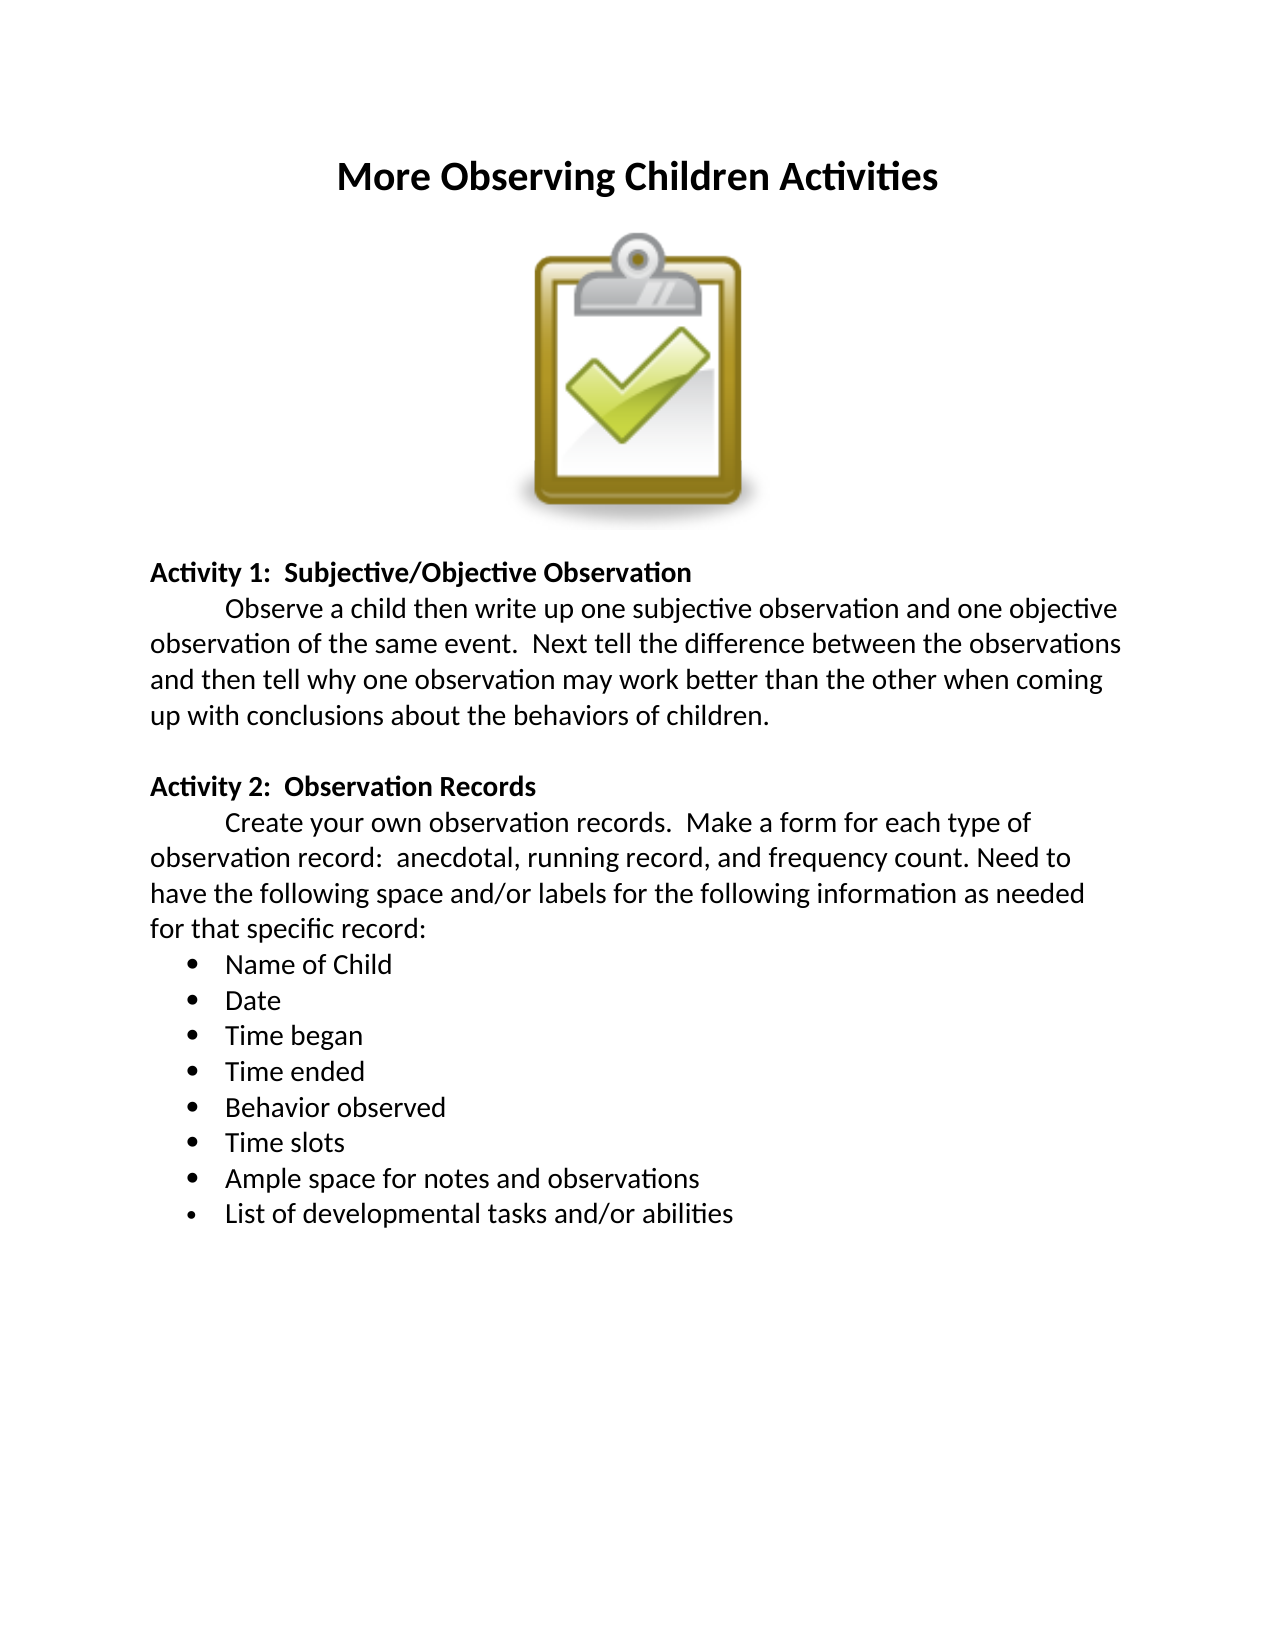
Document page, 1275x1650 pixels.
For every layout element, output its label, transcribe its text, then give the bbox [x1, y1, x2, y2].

list Time slots [187, 1124, 1125, 1160]
text Create your own observation records. Make a form for each type of observation record: anecdotal, running record, and frequency count. Need to have the following space and/or labels for the following information as needed for that specific record: [150, 804, 1125, 946]
list Time began [187, 1017, 1125, 1053]
list List of developmental tasks and/or abilities [187, 1196, 1125, 1231]
picture [487, 229, 788, 530]
list Name of Child [187, 946, 1125, 982]
text Observe a child then write up one subjective observation and one objective observation of the same event. Next tell the difference between the observations and then tell why one observation may work better than the other when coming up with conclusions about the behaviors of children. [150, 590, 1125, 732]
list Behavior observed [187, 1089, 1125, 1124]
text More Observing Children Activities [150, 150, 1125, 201]
text Activity 1: Subjective/Objective Observation [150, 554, 1125, 590]
list Date [187, 982, 1125, 1017]
list Time ended [187, 1053, 1125, 1089]
text Activity 2: Observation Records [150, 768, 1125, 804]
list Ample space for notes and observations [187, 1160, 1125, 1196]
